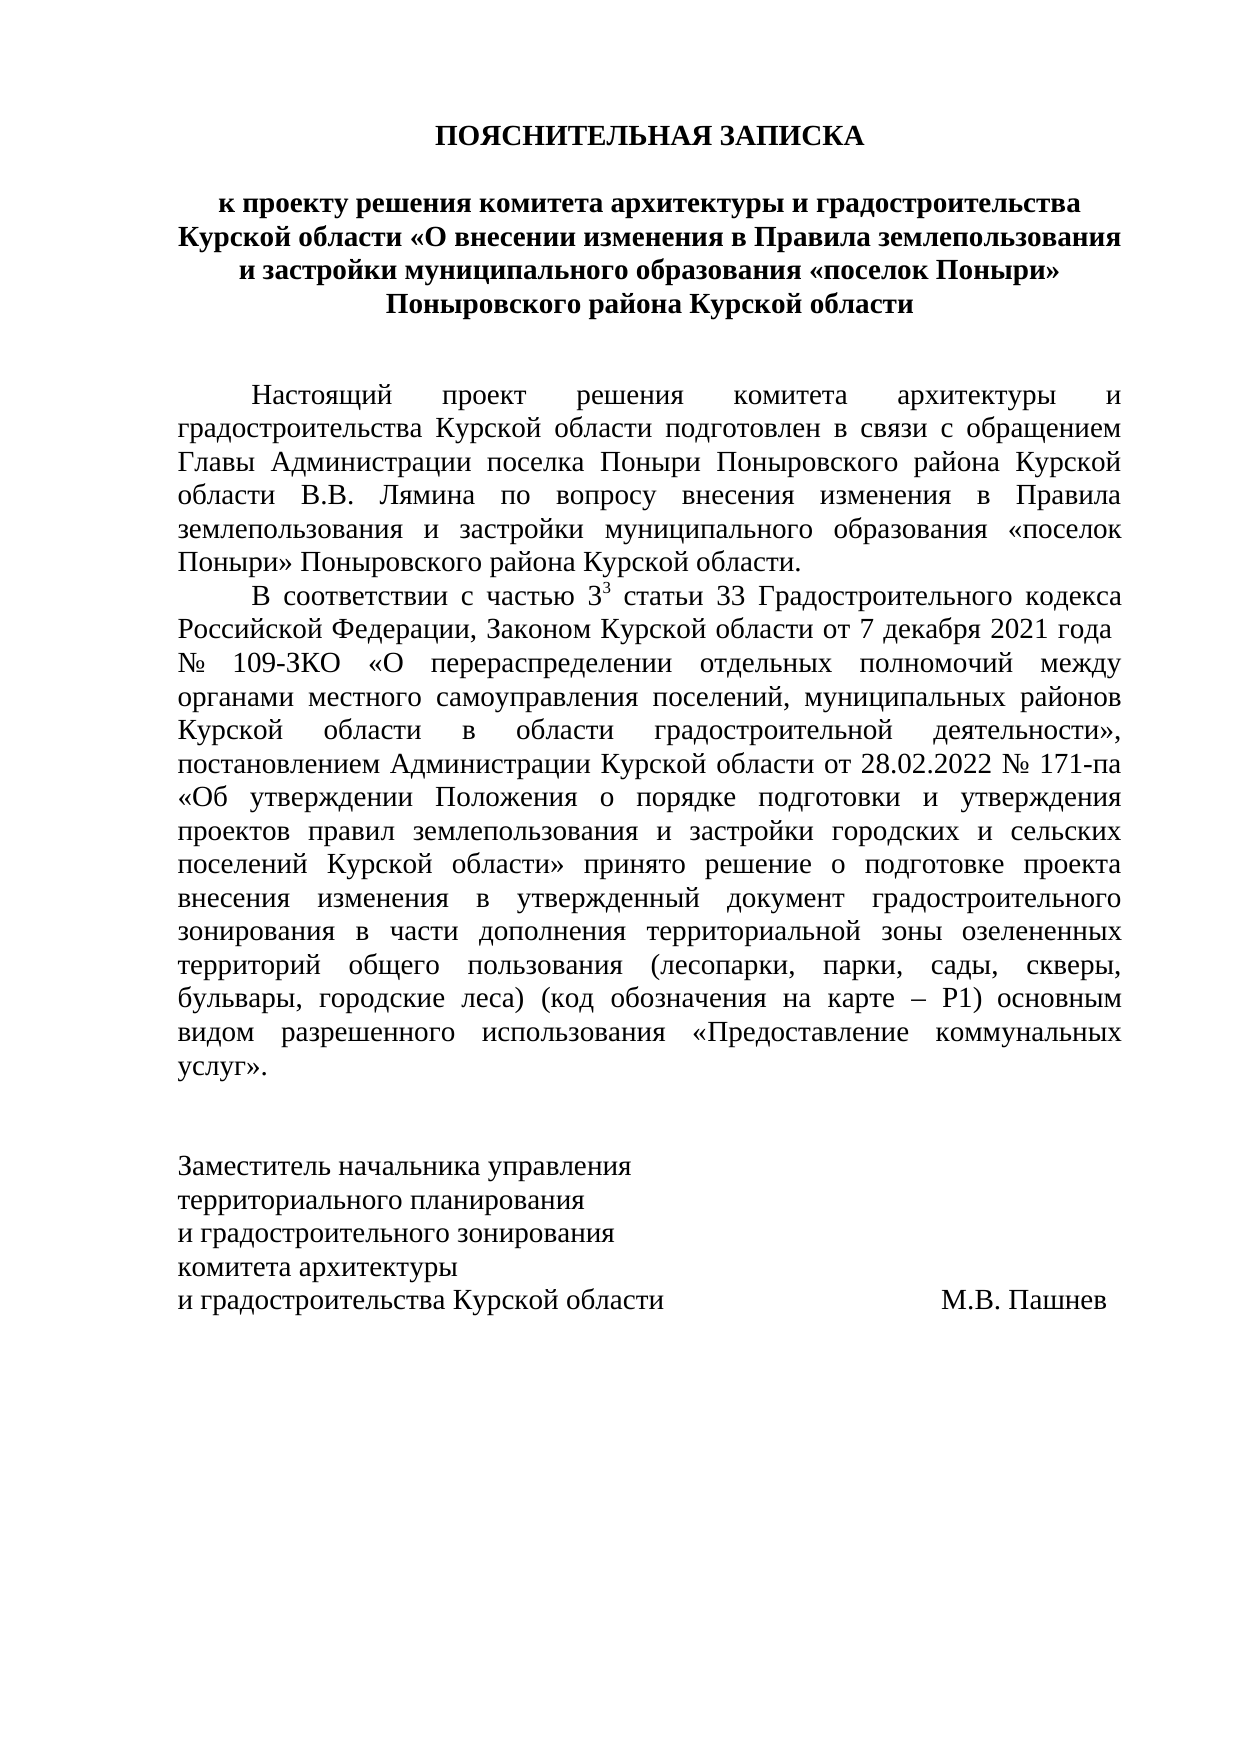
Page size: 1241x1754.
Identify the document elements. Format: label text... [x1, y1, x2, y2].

text и градостроительства Курской области М.В. Пашнев [177, 1282, 1122, 1316]
text Курской области «О внесении изменения в Правила землепользования и застройки муниципального образования «поселок Поныри» Поныровского района Курской области [177, 219, 1122, 319]
text к проекту решения комитета архитектуры и градостроительства [177, 185, 1122, 219]
text В соответствии с частью 33 статьи 33 Градостроительного кодекса Российской Федерации, Законом Курской области от 7 декабря 2021 года № 109-ЗКО «О перераспределении отдельных полномочий между органами местного самоуправления поселений, муниципальных районов Курской области в области градостроительной деятельности», постановлением Администрации Курской области от 28.02.2022 № 171-па «Об утверждении Положения о порядке подготовки и утверждения проектов правил землепользования и застройки городских и сельских поселений Курской области» принято решение о подготовке проекта внесения изменения в утвержденный документ градостроительного зонирования в части дополнения территориальной зоны озелененных территорий общего пользования (лесопарки, парки, сады, скверы, бульвары, городские леса) (код обозначения на карте – Р1) основным видом разрешенного использования «Предоставление коммунальных услуг». [177, 578, 1122, 1081]
text и градостроительного зонирования [177, 1215, 1122, 1249]
text территориального планирования [177, 1182, 1122, 1215]
text Настоящий проект решения комитета архитектуры и градостроительства Курской области подготовлен в связи с обращением Главы Администрации поселка Поныри Поныровского района Курской области В.В. Лямина по вопросу внесения изменения в Правила землепользования и застройки муниципального образования «поселок Поныри» Поныровского района Курской области. [177, 377, 1122, 578]
text комитета архитектуры [177, 1249, 1122, 1282]
text Заместитель начальника управления [177, 1148, 1122, 1182]
text ПОЯСНИТЕЛЬНАЯ ЗАПИСКА [177, 118, 1122, 152]
